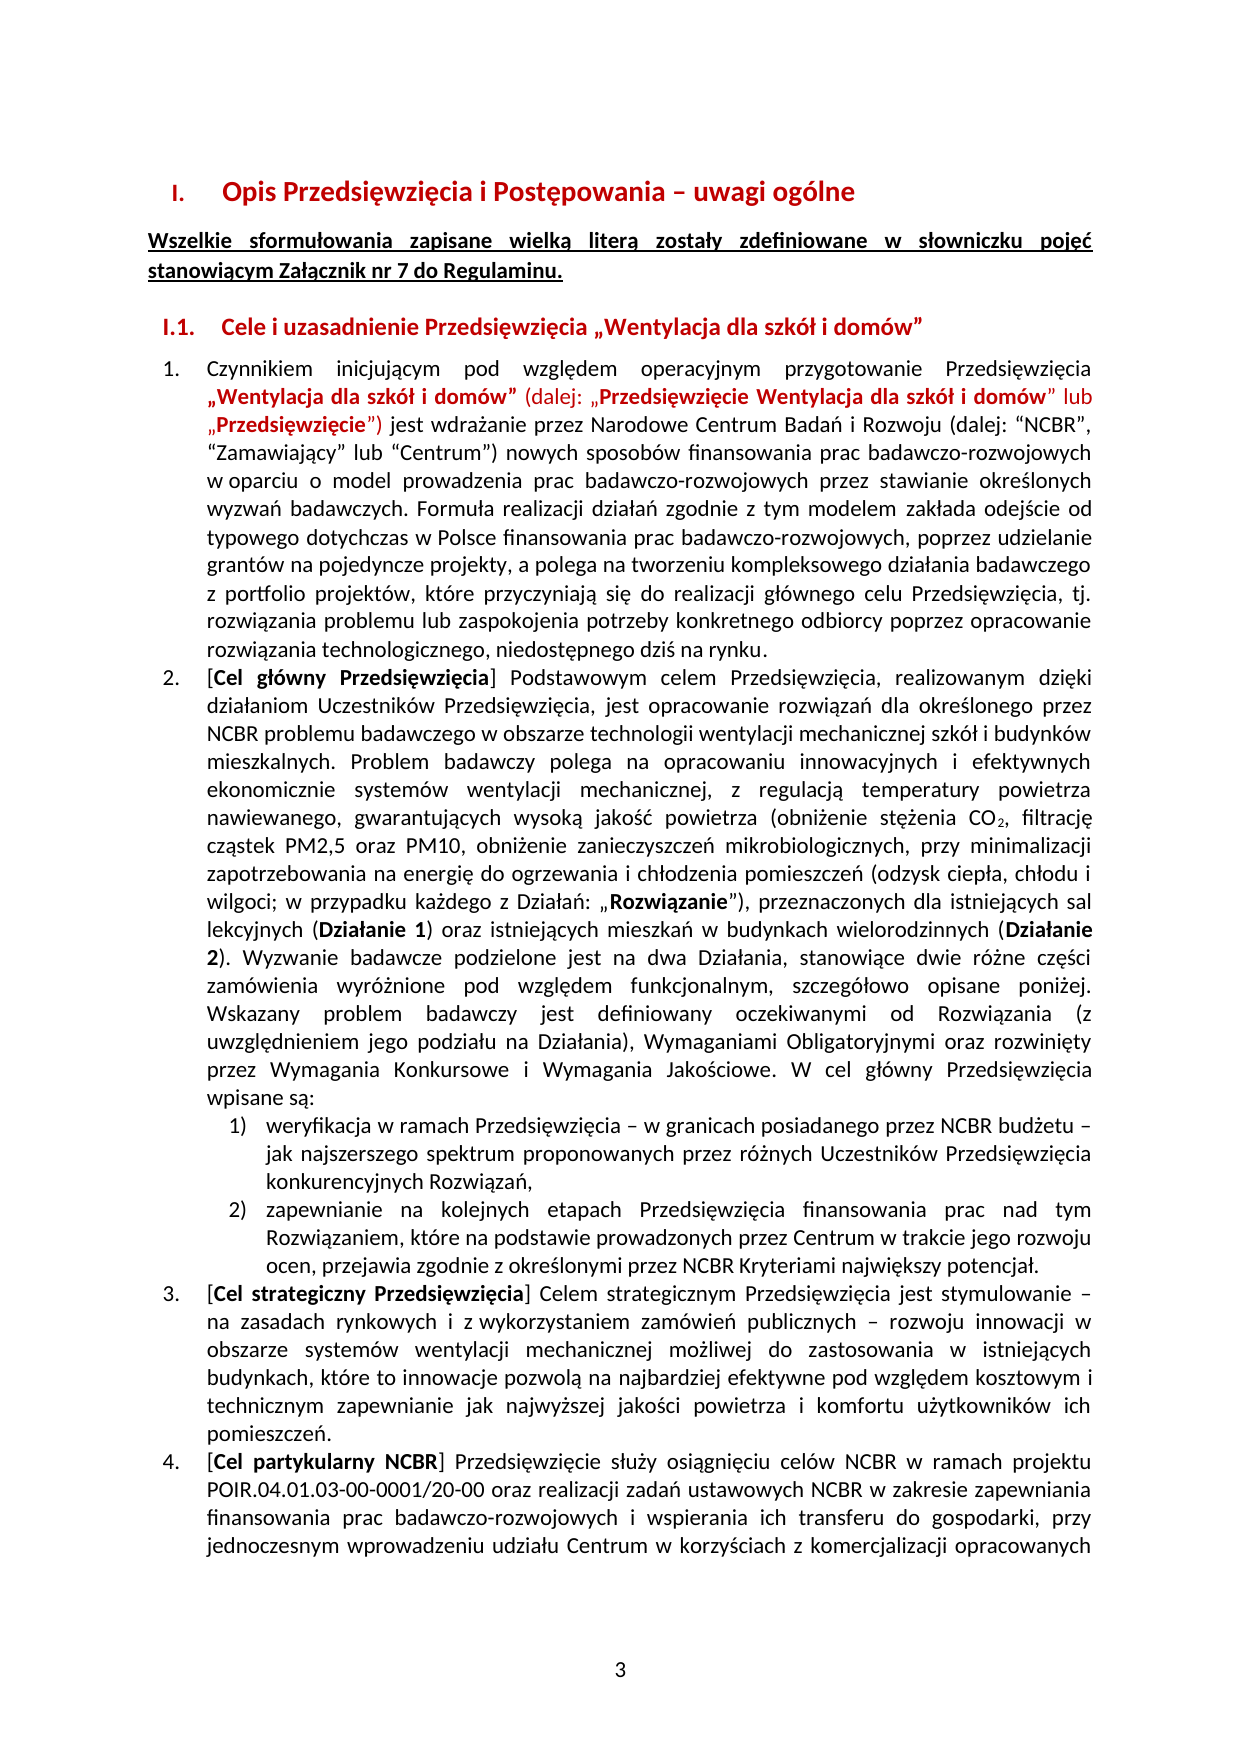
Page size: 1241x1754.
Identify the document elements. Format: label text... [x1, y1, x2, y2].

list zapewnianie na kolejnych etapach Przedsięwzięcia finansowania prac nad tym Rozwiązaniem, które na podstawie prowadzonych przez Centrum w trakcie jego rozwoju ocen, przejawia zgodnie z określonymi przez NCBR Kryteriami największy potencjał. [228, 1195, 1093, 1279]
list [Cel główny Przedsięwzięcia] Podstawowym celem Przedsięwzięcia, realizowanym dzięki działaniom Uczestników Przedsięwzięcia, jest opracowanie rozwiązań dla określonego przez NCBR problemu badawczego w obszarze technologii wentylacji mechanicznej szkół i budynków mieszkalnych. Problem badawczy polega na opracowaniu innowacyjnych i efektywnych ekonomicznie systemów wentylacji mechanicznej, z regulacją temperatury powietrza nawiewanego, gwarantujących wysoką jakość powietrza (obniżenie stężenia CO2, filtrację cząstek PM2,5 oraz PM10, obniżenie zanieczyszczeń mikrobiologicznych, przy minimalizacji zapotrzebowania na energię do ogrzewania i chłodzenia pomieszczeń (odzysk ciepła, chłodu i wilgoci; w przypadku każdego z Działań: „Rozwiązanie”), przeznaczonych dla istniejących sal lekcyjnych (Działanie 1) oraz istniejących mieszkań w budynkach wielorodzinnych (Działanie 2). Wyzwanie badawcze podzielone jest na dwa Działania, stanowiące dwie różne części zamówienia wyróżnione pod względem funkcjonalnym, szczegółowo opisane poniżej. Wskazany problem badawczy jest definiowany oczekiwanymi od Rozwiązania (z uwzględnieniem jego podziału na Działania), Wymaganiami Obligatoryjnymi oraz rozwinięty przez Wymagania Konkursowe i Wymagania Jakościowe. W cel główny Przedsięwzięcia wpisane są: [162, 663, 1093, 1111]
subtitle Opis Przedsięwzięcia i Postępowania – uwagi ogólne [185, 173, 1093, 208]
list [162, 1447, 1093, 1559]
subtitle Cele i uzasadnienie Przedsięwzięcia „Wentylacja dla szkół i domów” [162, 311, 1093, 342]
list [Cel strategiczny Przedsięwzięcia] Celem strategicznym Przedsięwzięcia jest stymulowanie – na zasadach rynkowych i z wykorzystaniem zamówień publicznych – rozwoju innowacji w obszarze systemów wentylacji mechanicznej możliwej do zastosowania w istniejących budynkach, które to innowacje pozwolą na najbardziej efektywne pod względem kosztowym i technicznym zapewnianie jak najwyższej jakości powietrza i komfortu użytkowników ich pomieszczeń. [162, 1279, 1093, 1447]
text Wszelkie sformułowania zapisane wielką literą zostały zdefiniowane w słowniczku pojęć stanowiącym Załącznik nr 7 do Regulaminu. [148, 252, 1093, 284]
text Wszelkie sformułowania zapisane wielką literą zostały zdefiniowane w słowniczku pojęć stanowiącym Załącznik nr 7 do Regulaminu. [148, 226, 1093, 250]
list Czynnikiem inicjującym pod względem operacyjnym przygotowanie Przedsięwzięcia „Wentylacja dla szkół i domów” (dalej: „Przedsięwzięcie Wentylacja dla szkół i domów” lub „Przedsięwzięcie”) jest wdrażanie przez Narodowe Centrum Badań i Rozwoju (dalej: “NCBR”, “Zamawiający” lub “Centrum”) nowych sposobów finansowania prac badawczo-rozwojowych w oparciu o model prowadzenia prac badawczo-rozwojowych przez stawianie określonych wyzwań badawczych. Formuła realizacji działań zgodnie z tym modelem zakłada odejście od typowego dotychczas w Polsce finansowania prac badawczo-rozwojowych, poprzez udzielanie grantów na pojedyncze projekty, a polega na tworzeniu kompleksowego działania badawczego z portfolio projektów, które przyczyniają się do realizacji głównego celu Przedsięwzięcia, tj. rozwiązania problemu lub zaspokojenia potrzeby konkretnego odbiorcy poprzez opracowanie rozwiązania technologicznego, niedostępnego dziś na rynku. [162, 354, 1093, 663]
list weryfikacja w ramach Przedsięwzięcia – w granicach posiadanego przez NCBR budżetu – jak najszerszego spektrum proponowanych przez różnych Uczestników Przedsięwzięcia konkurencyjnych Rozwiązań, [228, 1111, 1093, 1195]
